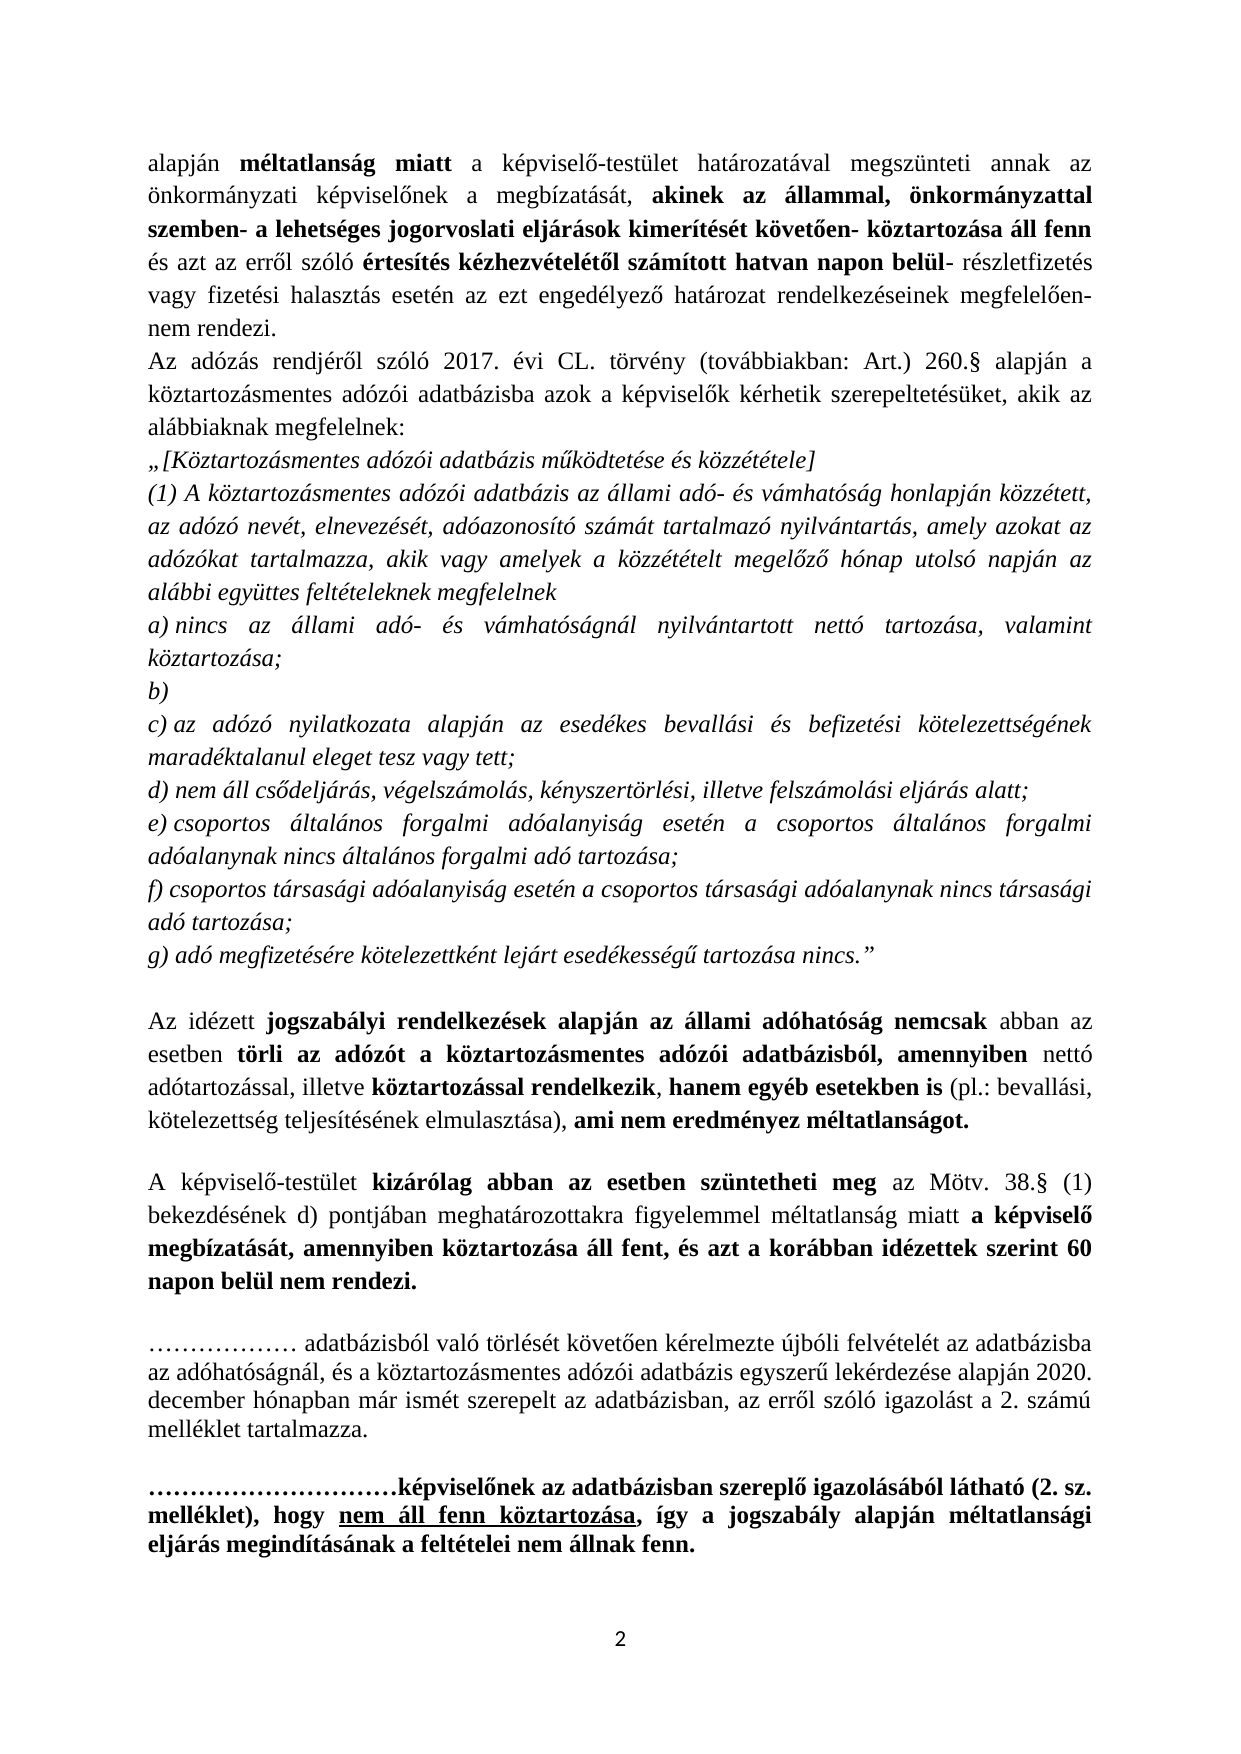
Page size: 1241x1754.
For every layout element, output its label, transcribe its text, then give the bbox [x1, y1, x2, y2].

text a) nincs az állami adó- és vámhatóságnál nyilvántartott nettó tartozása, valamint köztartozása; [148, 610, 1093, 672]
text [148, 148, 1093, 341]
text f) csoportos társasági adóalanyiság esetén a csoportos társasági adóalanynak nincs társasági adó tartozása; [148, 874, 1093, 936]
text Az adózás rendjéről szóló 2017. évi CL. törvény (továbbiakban: Art.) 260.§ alapján a köztartozásmentes adózói adatbázisba azok a képviselők kérhetik szerepeltetésüket, akik az alábbiaknak megfelelnek: [148, 346, 1093, 441]
text A képviselő-testület kizárólag abban az esetben szüntetheti meg az Mötv. 38.§ (1) bekezdésének d) pontjában meghatározottakra figyelemmel méltatlanság miatt a képviselő megbízatását, amennyiben köztartozása áll fent, és azt a korábban idézettek szerint 60 napon belül nem rendezi. [148, 1167, 1093, 1295]
text e) csoportos általános forgalmi adóalanyiság esetén a csoportos általános forgalmi adóalanynak nincs általános forgalmi adó tartozása; [148, 808, 1093, 870]
text Az idézett jogszabályi rendelkezések alapján az állami adóhatóság nemcsak abban az esetben törli az adózót a köztartozásmentes adózói adatbázisból, amennyiben nettó adótartozással, illetve köztartozással rendelkezik, hanem egyéb esetekben is (pl.: bevallási, kötelezettség teljesítésének elmulasztása), ami nem eredményez méltatlanságot. [148, 1006, 1093, 1134]
text d) nem áll csődeljárás, végelszámolás, kényszertörlési, illetve felszámolási eljárás alatt; [148, 775, 1093, 804]
text g) adó megfizetésére kötelezettként lejárt esedékességű tartozása nincs.” [148, 940, 1093, 969]
text „[Köztartozásmentes adózói adatbázis működtetése és közzététele] [148, 445, 1093, 473]
text ……………… adatbázisból való törlését követően kérelmezte újbóli felvételét az adatbázisba az adóhatóságnál, és a köztartozásmentes adózói adatbázis egyszerű lekérdezése alapján 2020. december hónapban már ismét szerepelt az adatbázisban, az erről szóló igazolást a 2. számú melléklet tartalmazza. [148, 1328, 1093, 1443]
text c) az adózó nyilatkozata alapján az esedékes bevallási és befizetési kötelezettségének maradéktalanul eleget tesz vagy tett; [148, 709, 1093, 771]
text …………………………képviselőnek az adatbázisban szereplő igazolásából látható (2. sz. melléklet), hogy nem áll fenn köztartozása, így a jogszabály alapján méltatlansági eljárás megindításának a feltételei nem állnak fenn. [148, 1472, 1093, 1558]
text b) [148, 676, 1093, 705]
text (1) A köztartozásmentes adózói adatbázis az állami adó- és vámhatóság honlapján közzétett, az adózó nevét, elnevezését, adóazonosító számát tartalmazó nyilvántartás, amely azokat az adózókat tartalmazza, akik vagy amelyek a közzétételt megelőző hónap utolsó napján az alábbi együttes feltételeknek megfelelnek [148, 478, 1093, 606]
